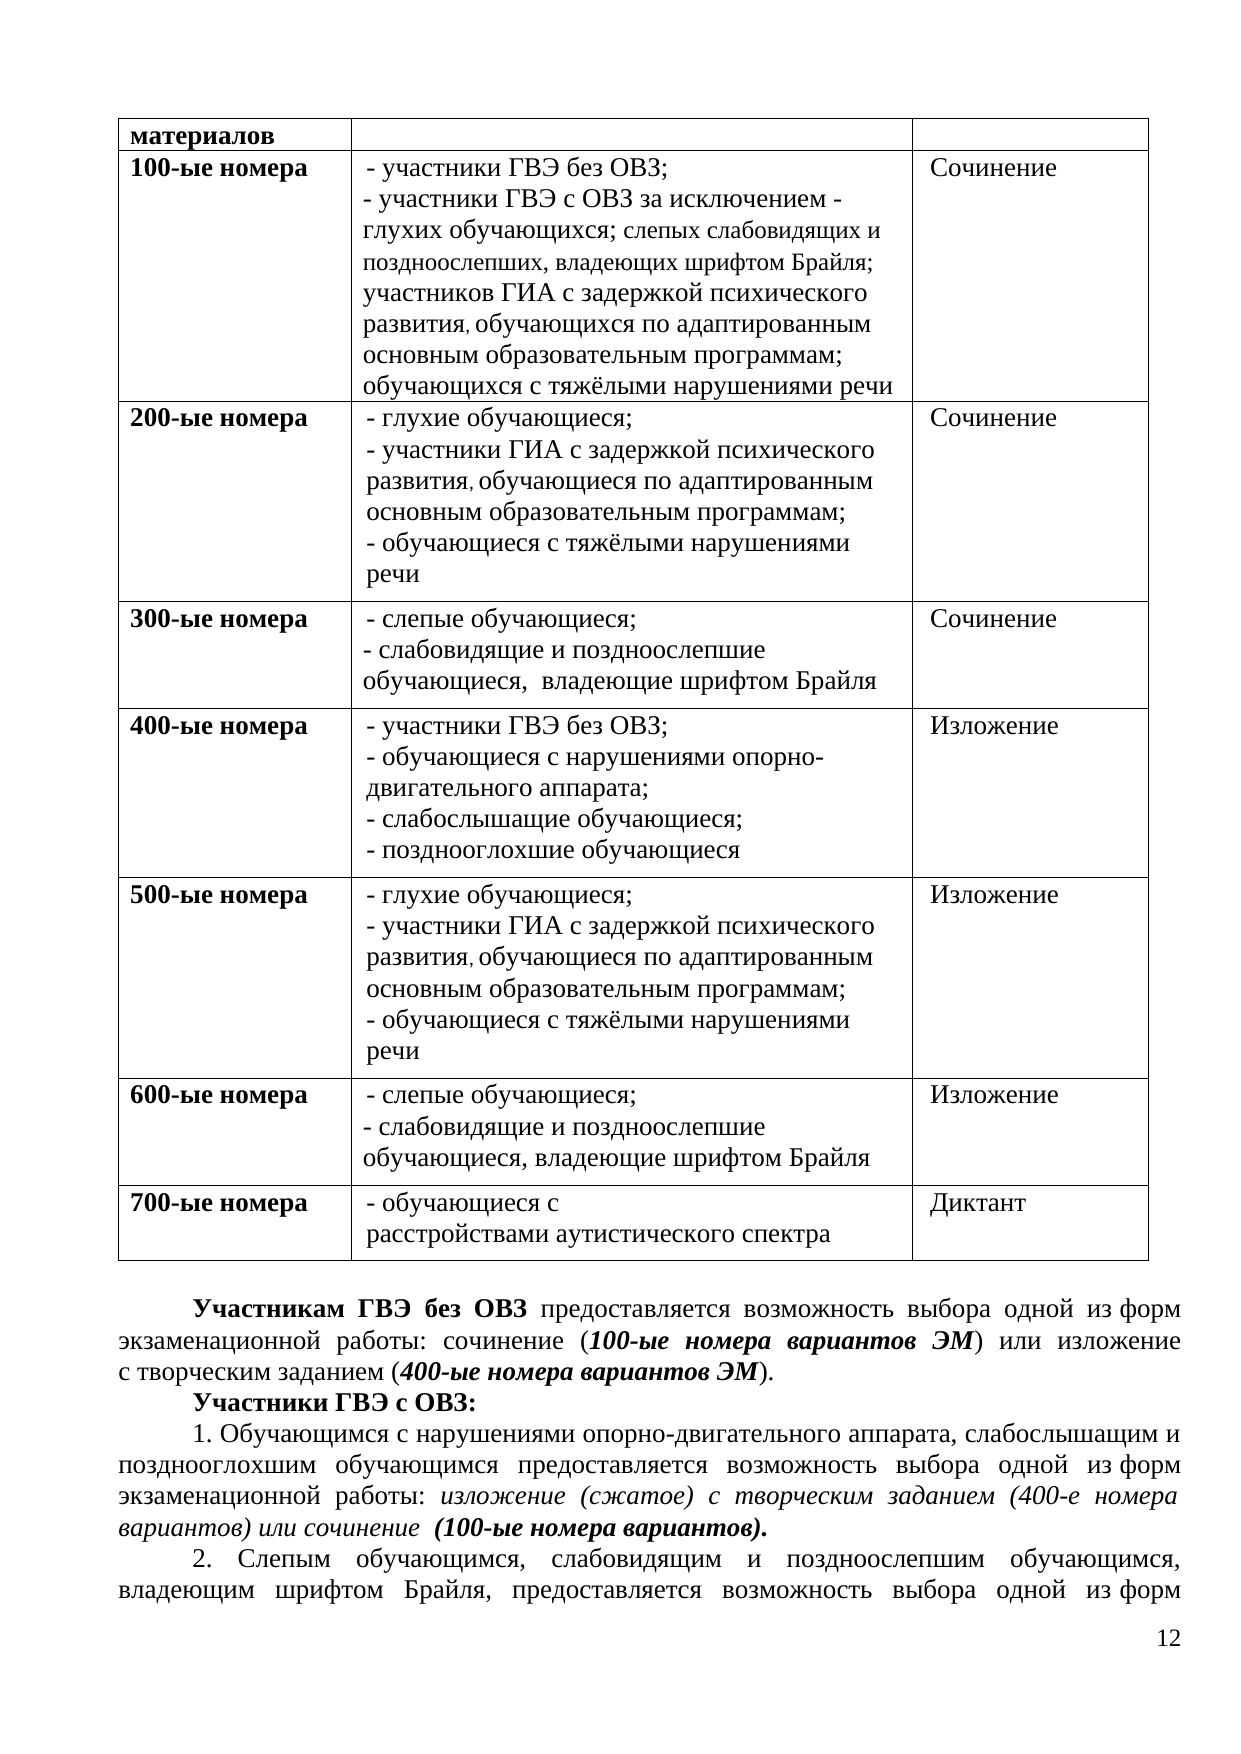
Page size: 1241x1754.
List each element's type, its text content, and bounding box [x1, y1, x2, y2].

table_cell 300-ые номера [119, 602, 351, 708]
table_cell - глухие обучающиеся; - участники ГИА с задержкой психического развития, обучающиеся по адаптированным основным образовательным программам; - обучающиеся с тяжёлыми нарушениями речи [352, 402, 912, 601]
table_cell 500-ые номера [119, 878, 351, 1078]
table_cell - обучающиеся с расстройствами аутистического спектра [352, 1186, 912, 1260]
table_cell 200-ые номера [119, 402, 351, 601]
table_cell 400-ые номера [119, 709, 351, 877]
table_cell Изложение [913, 709, 1148, 877]
table_cell - глухие обучающиеся; - участники ГИА с задержкой психического развития, обучающиеся по адаптированным основным образовательным программам; - обучающиеся с тяжёлыми нарушениями речи [352, 878, 912, 1078]
table_cell Сочинение [913, 602, 1148, 708]
table_cell - участники ГВЭ без ОВЗ; - обучающиеся с нарушениями опорно-двигательного аппарата; - слабослышащие обучающиеся; - позднооглохшие обучающиеся [352, 709, 912, 877]
table_cell Сочинение [913, 151, 1148, 401]
table_cell 100-ые номера [119, 151, 351, 401]
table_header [352, 119, 912, 150]
table_cell 700-ые номера [119, 1186, 351, 1260]
table_cell - слепые обучающиеся; - слабовидящие и поздноослепшие обучающиеся, владеющие шрифтом Брайля [352, 1079, 912, 1184]
text Участникам ГВЭ без ОВЗ предоставляется возможность выбора одной из форм экзаменационной работы: сочинение (100-ые номера вариантов ЭМ) или изложение с творческим заданием (400-ые номера вариантов ЭМ). [118, 1293, 1181, 1386]
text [118, 1542, 1181, 1604]
table_cell - слепые обучающиеся; - слабовидящие и поздноослепшие обучающиеся, владеющие шрифтом Брайля [352, 602, 912, 708]
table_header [119, 119, 351, 150]
table_cell 600-ые номера [119, 1079, 351, 1184]
table_cell Изложение [913, 1079, 1148, 1184]
text 1. Обучающимся с нарушениями опорно-двигательного аппарата, слабослышащим и позднооглохшим обучающимся предоставляется возможность выбора одной из форм экзаменационной работы: изложение (сжатое) с творческим заданием (400-е номера вариантов) или сочинение (100-ые номера вариантов). [118, 1417, 1181, 1542]
table_cell Изложение [913, 878, 1148, 1078]
table_cell Сочинение [913, 402, 1148, 601]
table_cell Диктант [913, 1186, 1148, 1260]
table_cell - участники ГВЭ без ОВЗ; - участники ГВЭ с ОВЗ за исключением - глухих обучающихся; cлепых слабовидящих и поздноослепших, владеющих шрифтом Брайля; участников ГИА с задержкой психического развития, обучающихся по адаптированным основным образовательным программам; обучающихся с тяжёлыми нарушениями речи [352, 151, 912, 401]
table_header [913, 119, 1148, 150]
text Участники ГВЭ с ОВЗ: [118, 1386, 1181, 1417]
